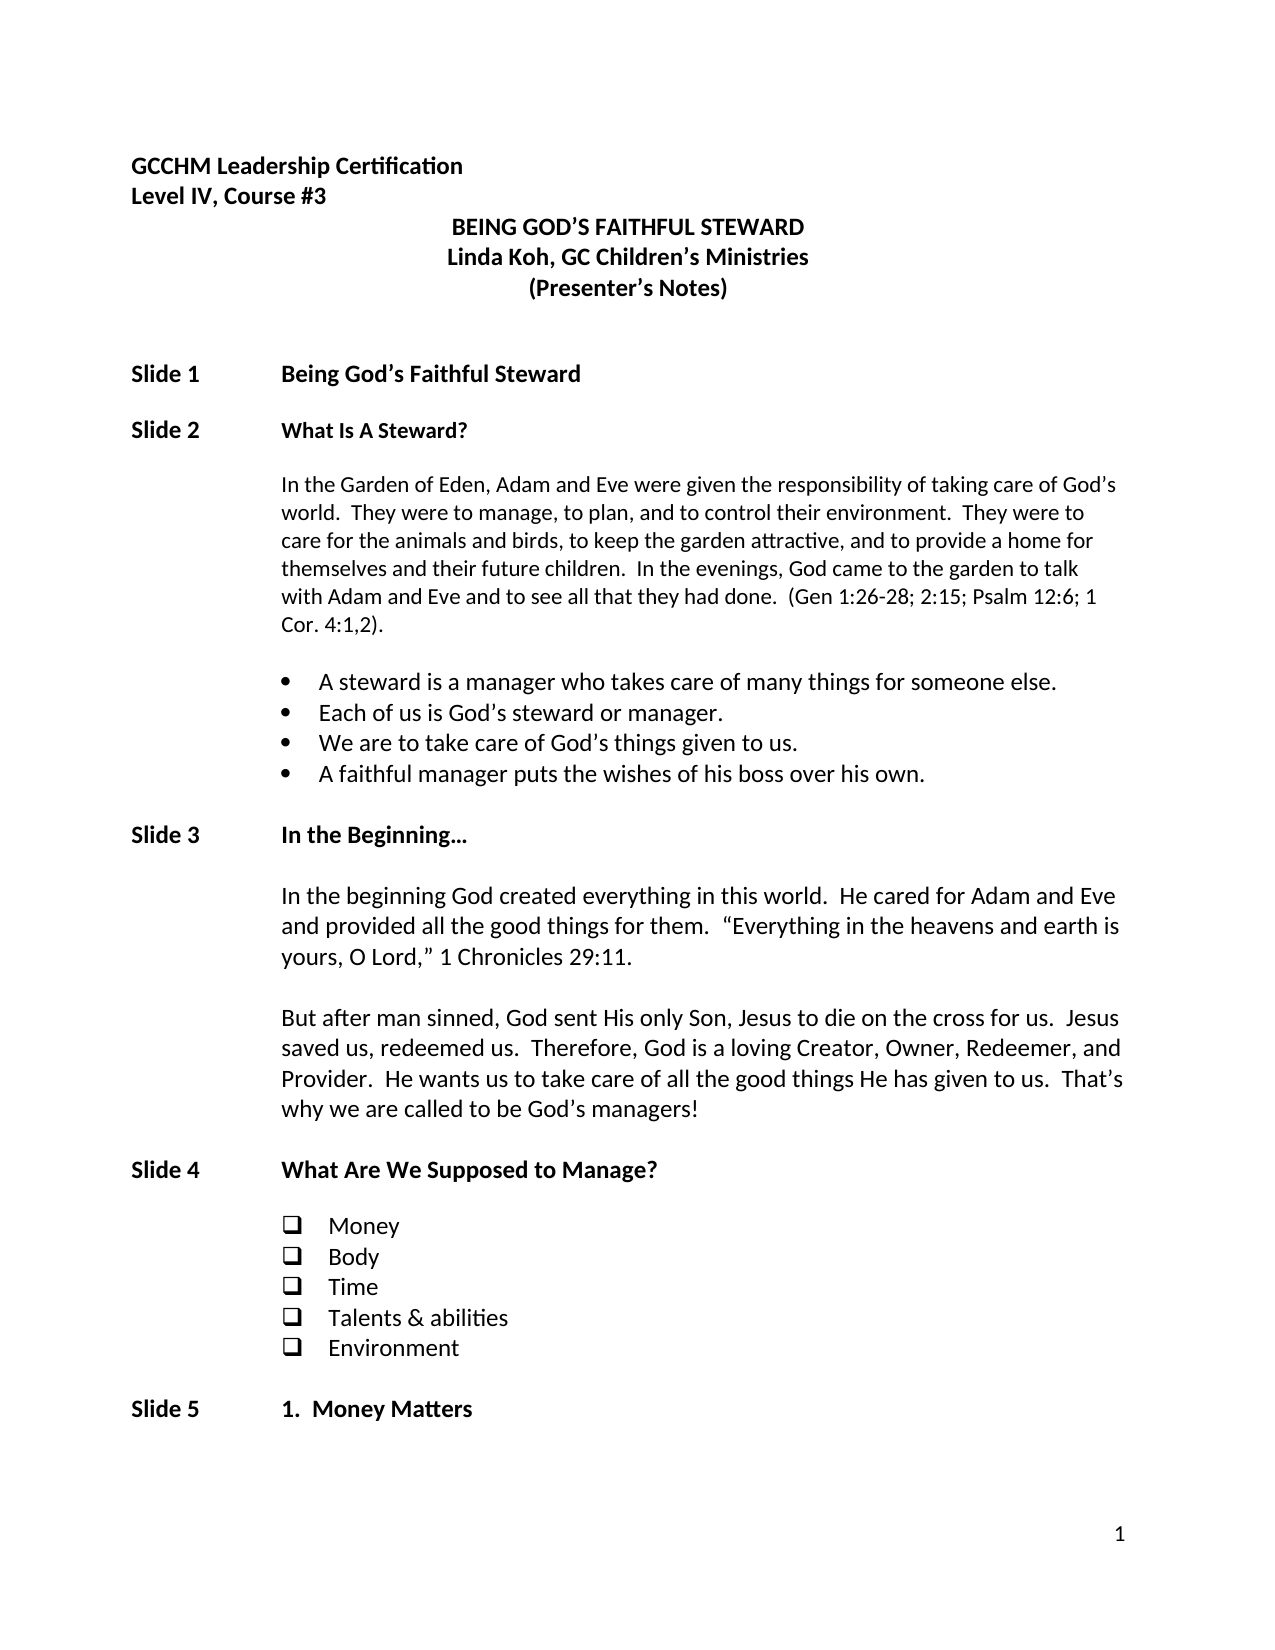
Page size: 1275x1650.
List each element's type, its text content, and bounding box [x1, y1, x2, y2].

text GCCHM Leadership Certification [131, 150, 1125, 181]
text Slide 1 Being God’s Faithful Steward [131, 358, 1125, 389]
text In the Garden of Eden, Adam and Eve were given the responsibility of taking care of God’s world. They were to manage, to plan, and to control their environment. They were to care for the animals and birds, to keep the garden attractive, and to provide a home for themselves and their future children. In the evenings, God came to the garden to talk with Adam and Eve and to see all that they had done. (Gen 1:26-28; 2:15; Psalm 12:6; 1 Cor. 4:1,2). [281, 470, 1125, 638]
text Linda Koh, GC Children’s Ministries [131, 242, 1125, 272]
list Time [281, 1271, 1125, 1302]
list Each of us is God’s steward or manager. [281, 697, 1125, 727]
text But after man sinned, God sent His only Son, Jesus to die on the cross for us. Jesus saved us, redeemed us. Therefore, God is a loving Creator, Owner, Redeemer, and Provider. He wants us to take care of all the good things He has given to us. That’s why we are called to be God’s managers! [281, 1002, 1125, 1124]
text Slide 3 In the Beginning… [131, 819, 1125, 849]
list Body [281, 1241, 1125, 1271]
text (Presenter’s Notes) [131, 272, 1125, 303]
list Talents & abilities [281, 1302, 1125, 1332]
text Slide 2 What Is A Steward? [131, 414, 1125, 445]
text BEING GOD’S FAITHFUL STEWARD [131, 211, 1125, 242]
list We are to take care of God’s things given to us. [281, 727, 1125, 758]
list Environment [281, 1332, 1125, 1363]
text In the beginning God created everything in this world. He cared for Adam and Eve and provided all the good things for them. “Everything in the heavens and earth is yours, O Lord,” 1 Chronicles 29:11. [281, 880, 1125, 971]
list A faithful manager puts the wishes of his boss over his own. [281, 758, 1125, 788]
list A steward is a manager who takes care of many things for someone else. [281, 666, 1125, 697]
list Money [281, 1210, 1125, 1241]
text Slide 4 What Are We Supposed to Manage? [131, 1154, 1125, 1185]
text Level IV, Course #3 [131, 181, 1125, 211]
text Slide 5 1. Money Matters [131, 1393, 1125, 1424]
